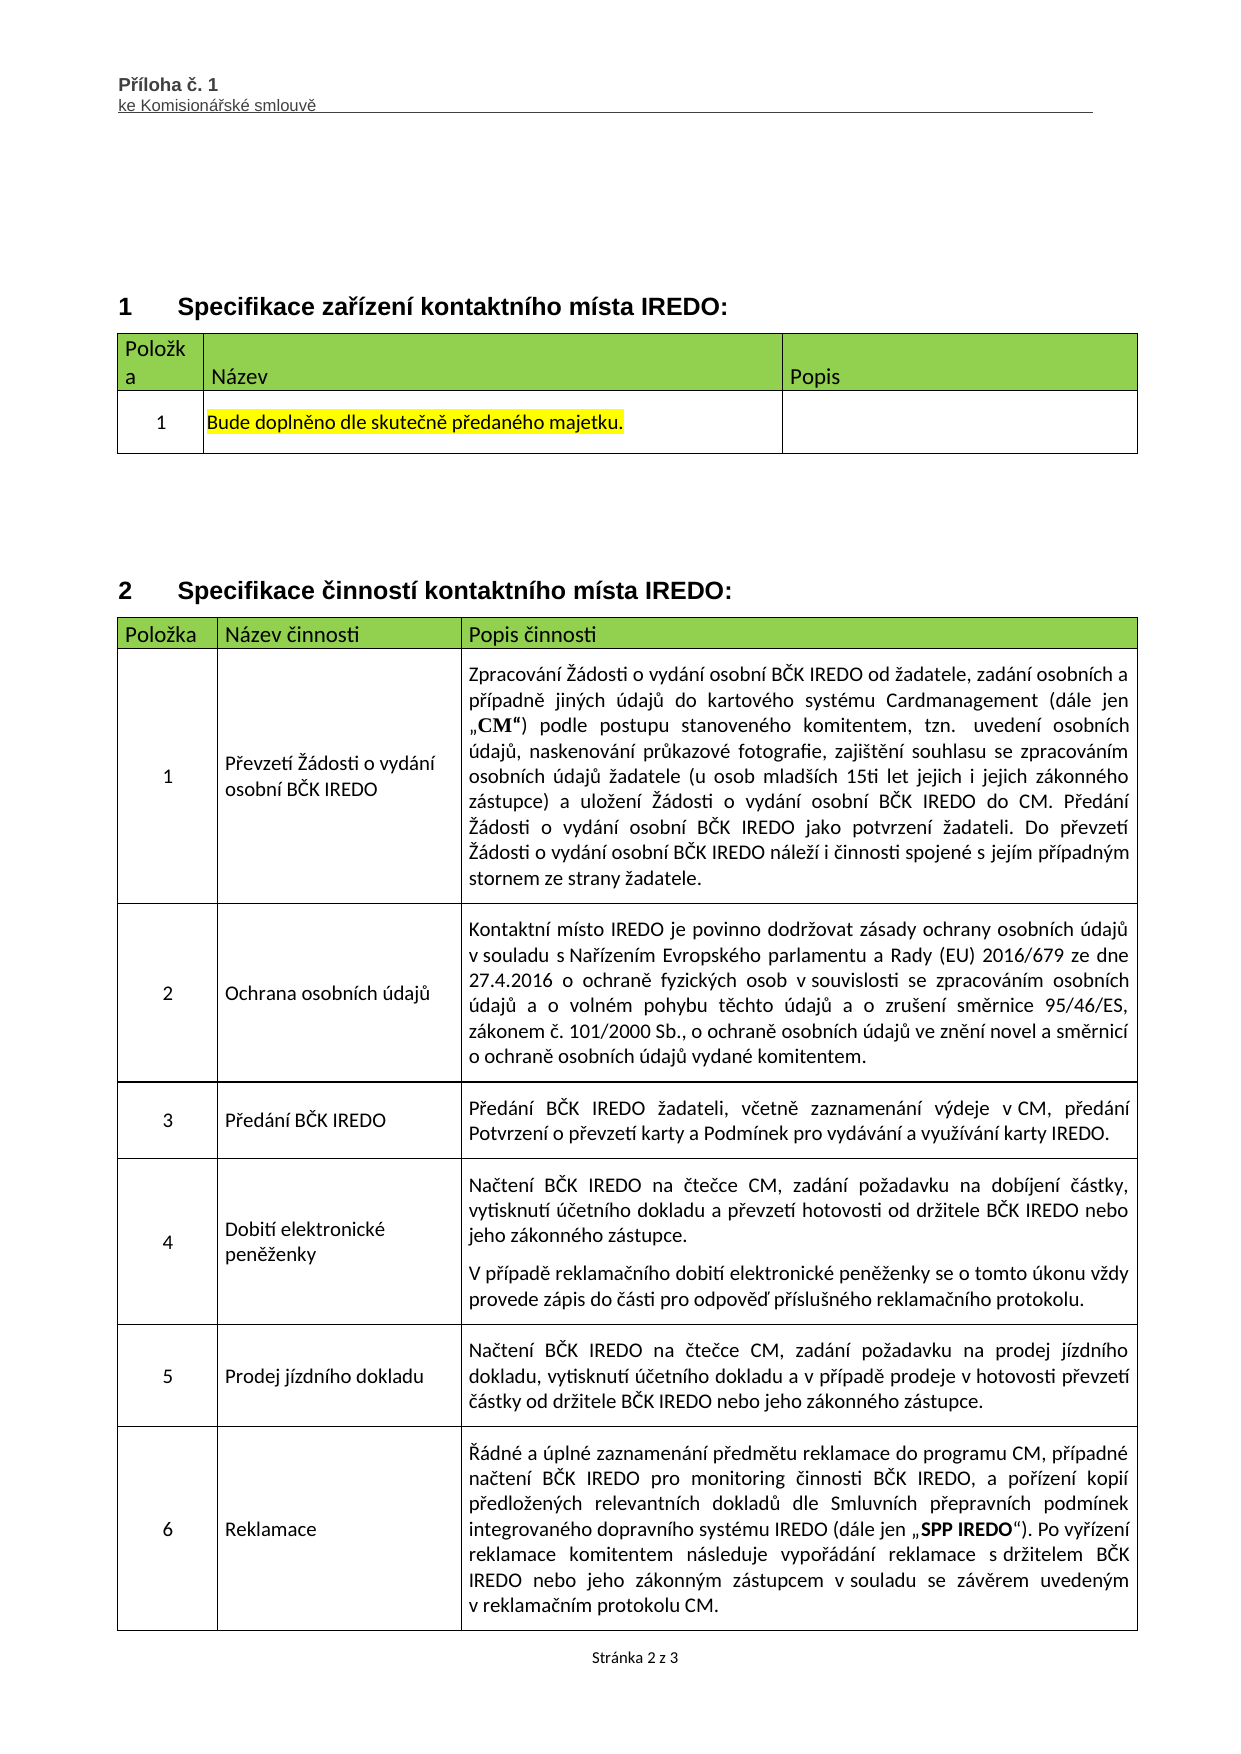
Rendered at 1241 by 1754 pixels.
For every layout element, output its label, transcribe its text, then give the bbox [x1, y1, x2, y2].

table_cell 6 [118, 1427, 217, 1630]
table_cell 5 [118, 1325, 217, 1426]
table_cell Bude doplněno dle skutečně předaného majetku. [204, 391, 782, 452]
subtitle Specifikace zařízení kontaktního místa IREDO: [118, 292, 1137, 320]
table_cell 4 [118, 1159, 217, 1324]
table_cell Načtení BČK IREDO na čtečce CM, zadání požadavku na prodej jízdního dokladu, vytisknutí účetního dokladu a v případě prodeje v hotovosti převzetí částky od držitele BČK IREDO nebo jeho zákonného zástupce. [462, 1325, 1137, 1426]
table_cell Prodej jízdního dokladu [218, 1325, 461, 1426]
table_header Položka [118, 618, 217, 648]
table_cell Zpracování Žádosti o vydání osobní BČK IREDO od žadatele, zadání osobních a případně jiných údajů do kartového systému Cardmanagement (dále jen „CM“) podle postupu stanoveného komitentem, tzn. uvedení osobních údajů, naskenování průkazové fotografie, zajištění souhlasu se zpracováním osobních údajů žadatele (u osob mladších 15ti let jejich i jejich zákonného zástupce) a uložení Žádosti o vydání osobní BČK IREDO do CM. Předání Žádosti o vydání osobní BČK IREDO jako potvrzení žadateli. Do převzetí Žádosti o vydání osobní BČK IREDO náleží i činnosti spojené s jejím případným stornem ze strany žadatele. [462, 649, 1137, 903]
table_cell Řádné a úplné zaznamenání předmětu reklamace do programu CM, případné načtení BČK IREDO pro monitoring činnosti BČK IREDO, a pořízení kopií předložených relevantních dokladů dle Smluvních přepravních podmínek integrovaného dopravního systému IREDO (dále jen „SPP IREDO“). Po vyřízení reklamace komitentem následuje vypořádání reklamace s držitelem BČK IREDO nebo jeho zákonným zástupcem v souladu se závěrem uvedeným v reklamačním protokolu CM. [462, 1427, 1137, 1630]
table_header Popis činnosti [462, 618, 1137, 648]
table_cell Načtení BČK IREDO na čtečce CM, zadání požadavku na dobíjení částky, vytisknutí účetního dokladu a převzetí hotovosti od držitele BČK IREDO nebo jeho zákonného zástupce. V případě reklamačního dobití elektronické peněženky se o tomto úkonu vždy provede zápis do části pro odpověď příslušného reklamačního protokolu. [462, 1159, 1137, 1324]
table_cell Reklamace [218, 1427, 461, 1630]
table_header Položka [118, 334, 203, 390]
table_cell Kontaktní místo IREDO je povinno dodržovat zásady ochrany osobních údajů v souladu s Nařízením Evropského parlamentu a Rady (EU) 2016/679 ze dne 27.4.2016 o ochraně fyzických osob v souvislosti se zpracováním osobních údajů a o volném pohybu těchto údajů a o zrušení směrnice 95/46/ES, zákonem č. 101/2000 Sb., o ochraně osobních údajů ve znění novel a směrnicí o ochraně osobních údajů vydané komitentem. [462, 904, 1137, 1081]
table_header Popis [783, 334, 1137, 390]
table_cell 3 [118, 1083, 217, 1158]
table_cell 2 [118, 904, 217, 1081]
table_cell 1 [118, 391, 203, 452]
table_cell Převzetí Žádosti o vydání osobní BČK IREDO [218, 649, 461, 903]
table_cell 1 [118, 649, 217, 903]
table_cell Předání BČK IREDO [218, 1083, 461, 1158]
subtitle Specifikace činností kontaktního místa IREDO: [118, 576, 1137, 604]
table_cell Předání BČK IREDO žadateli, včetně zaznamenání výdeje v CM, předání Potvrzení o převzetí karty a Podmínek pro vydávání a využívání karty IREDO. [462, 1083, 1137, 1158]
table_header Název [204, 334, 782, 390]
table_cell [783, 391, 1137, 452]
table_cell Ochrana osobních údajů [218, 904, 461, 1081]
table_header Název činnosti [218, 618, 461, 648]
table_cell Dobití elektronické peněženky [218, 1159, 461, 1324]
